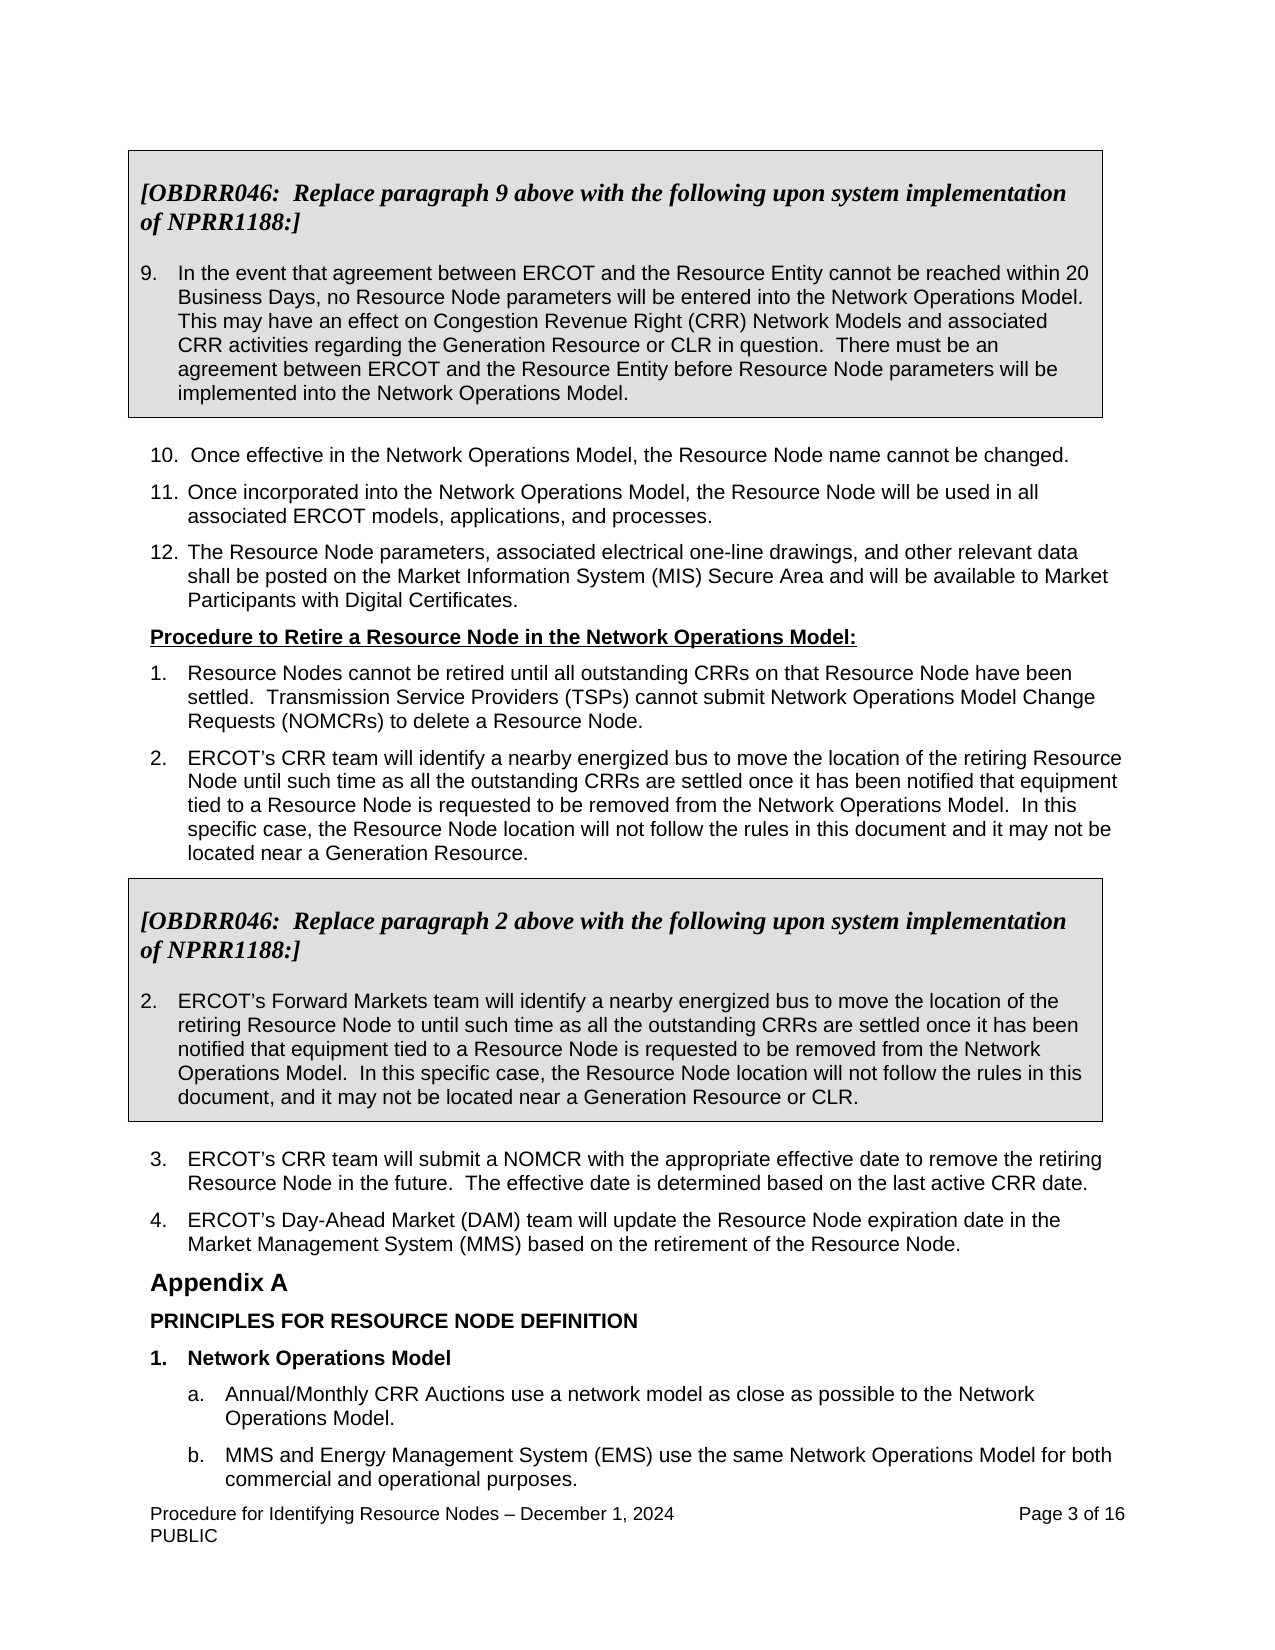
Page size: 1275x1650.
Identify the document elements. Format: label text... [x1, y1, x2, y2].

text Procedure to Retire a Resource Node in the Network Operations Model: [150, 624, 1125, 648]
text a. Annual/Monthly CRR Auctions use a network model as close as possible to the Network Operations Model. [187, 1382, 1125, 1430]
text 10. Once effective in the Network Operations Model, the Resource Node name cannot be changed. [150, 443, 1125, 467]
table_header [OBDRR046: Replace paragraph 2 above with the following upon system implementation of NPRR1188:] 2. ERCOT’s Forward Markets team will identify a nearby energized bus to move the location of the retiring Resource Node to until such time as all the outstanding CRRs are settled once it has been notified that equipment tied to a Resource Node is requested to be removed from the Network Operations Model. In this specific case, the Resource Node location will not follow the rules in this document, and it may not be located near a Generation Resource or CLR. [129, 879, 1102, 1121]
table_header [OBDRR046: Replace paragraph 9 above with the following upon system implementation of NPRR1188:] 9. In the event that agreement between ERCOT and the Resource Entity cannot be reached within 20 Business Days, no Resource Node parameters will be entered into the Network Operations Model. This may have an effect on Congestion Revenue Right (CRR) Network Models and associated CRR activities regarding the Generation Resource or CLR in question. There must be an agreement between ERCOT and the Resource Entity before Resource Node parameters will be implemented into the Network Operations Model. [129, 151, 1102, 417]
text 1. Resource Nodes cannot be retired until all outstanding CRRs on that Resource Node have been settled. Transmission Service Providers (TSPs) cannot submit Network Operations Model Change Requests (NOMCRs) to delete a Resource Node. [150, 661, 1125, 733]
text 4. ERCOT’s Day-Ahead Market (DAM) team will update the Resource Node expiration date in the Market Management System (MMS) based on the retirement of the Resource Node. [150, 1207, 1125, 1255]
text 3. ERCOT’s CRR team will submit a NOMCR with the appropriate effective date to remove the retiring Resource Node in the future. The effective date is determined based on the last active CRR date. [150, 1147, 1125, 1195]
text 11. Once incorporated into the Network Operations Model, the Resource Node will be used in all associated ERCOT models, applications, and processes. [150, 480, 1125, 528]
text PRINCIPLES FOR RESOURCE NODE DEFINITION [150, 1309, 1125, 1333]
text 2. ERCOT’s CRR team will identify a nearby energized bus to move the location of the retiring Resource Node until such time as all the outstanding CRRs are settled once it has been notified that equipment tied to a Resource Node is requested to be removed from the Network Operations Model. In this specific case, the Resource Node location will not follow the rules in this document and it may not be located near a Generation Resource. [150, 745, 1125, 865]
text Appendix A [150, 1268, 1125, 1297]
text 1. Network Operations Model [150, 1346, 1125, 1369]
text b. MMS and Energy Management System (EMS) use the same Network Operations Model for both commercial and operational purposes. [187, 1442, 1125, 1490]
text 12. The Resource Node parameters, associated electrical one-line drawings, and other relevant data shall be posted on the Market Information System (MIS) Secure Area and will be available to Market Participants with Digital Certificates. [150, 540, 1125, 612]
